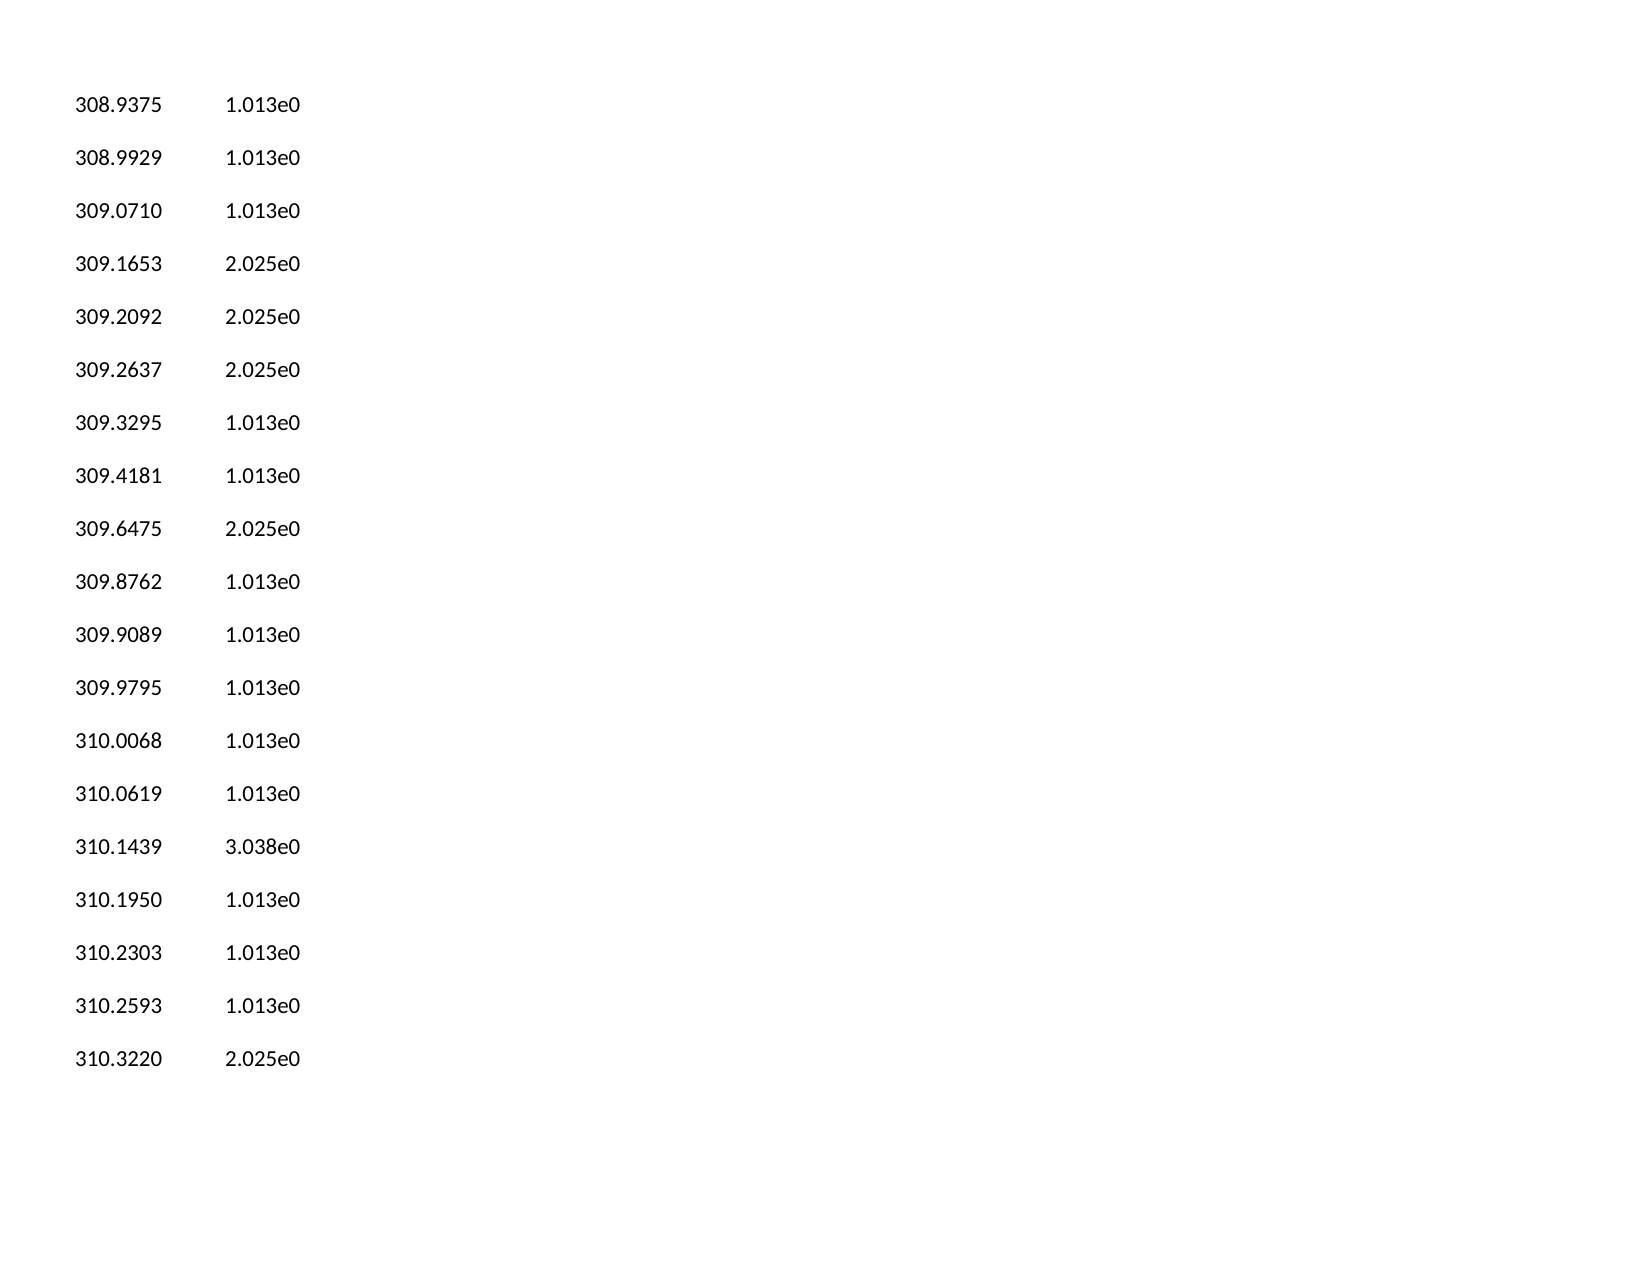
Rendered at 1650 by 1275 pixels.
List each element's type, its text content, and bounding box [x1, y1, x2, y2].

text 308.9375 1.013e0 [75, 90, 1563, 118]
text 309.3295 1.013e0 [75, 408, 1563, 436]
text 309.9795 1.013e0 [75, 673, 1563, 701]
text 310.2593 1.013e0 [75, 991, 1563, 1019]
text 309.8762 1.013e0 [75, 567, 1563, 595]
text 309.2092 2.025e0 [75, 302, 1563, 330]
text 310.1439 3.038e0 [75, 832, 1563, 860]
text 310.3220 2.025e0 [75, 1044, 1563, 1072]
text 310.2303 1.013e0 [75, 938, 1563, 966]
text 309.2637 2.025e0 [75, 355, 1563, 383]
text 310.0068 1.013e0 [75, 726, 1563, 754]
text 309.6475 2.025e0 [75, 514, 1563, 542]
text 309.9089 1.013e0 [75, 620, 1563, 648]
text 308.9929 1.013e0 [75, 143, 1563, 171]
text 309.4181 1.013e0 [75, 461, 1563, 489]
text 309.0710 1.013e0 [75, 196, 1563, 224]
text 310.0619 1.013e0 [75, 779, 1563, 807]
text 310.1950 1.013e0 [75, 885, 1563, 913]
text 309.1653 2.025e0 [75, 249, 1563, 277]
